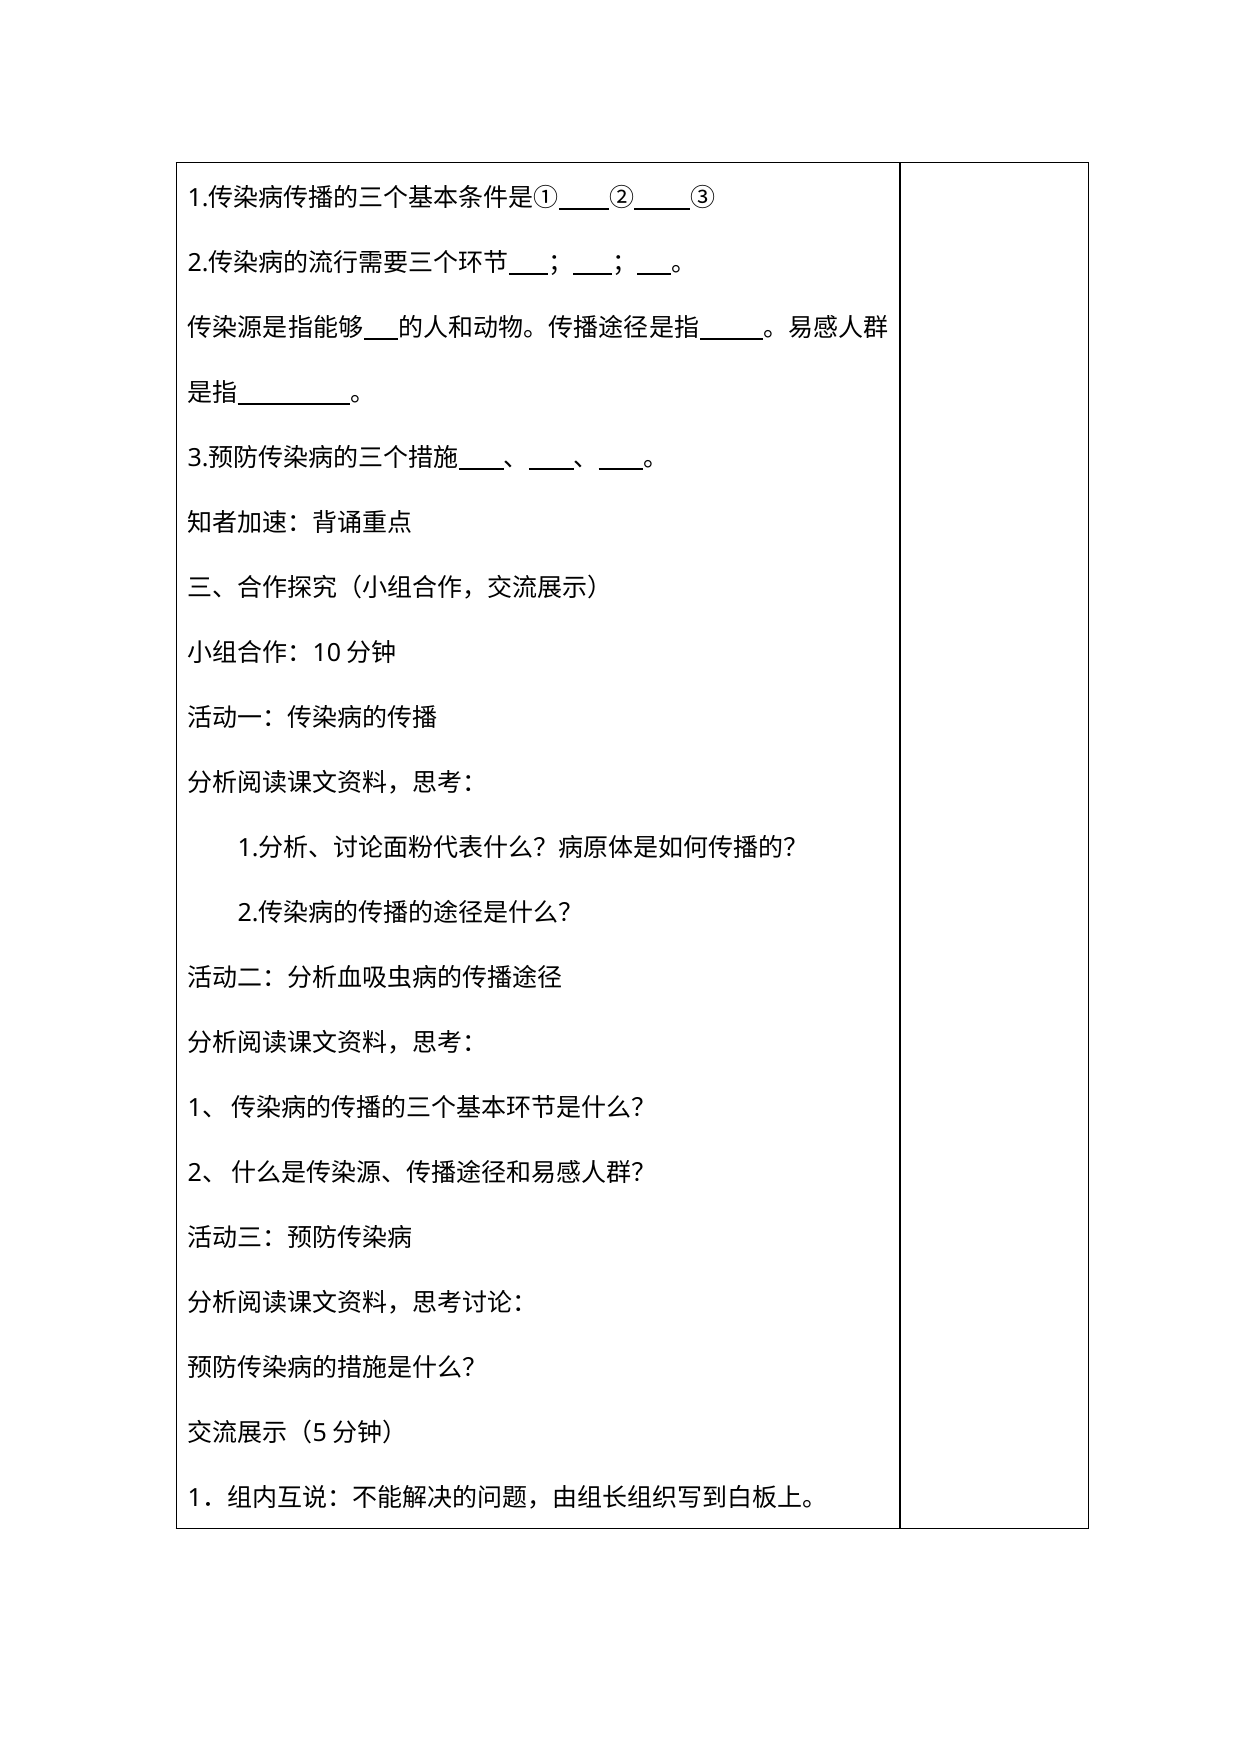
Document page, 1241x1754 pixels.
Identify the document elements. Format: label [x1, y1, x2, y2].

table_cell [177, 163, 899, 1528]
table_cell [901, 163, 1088, 1528]
